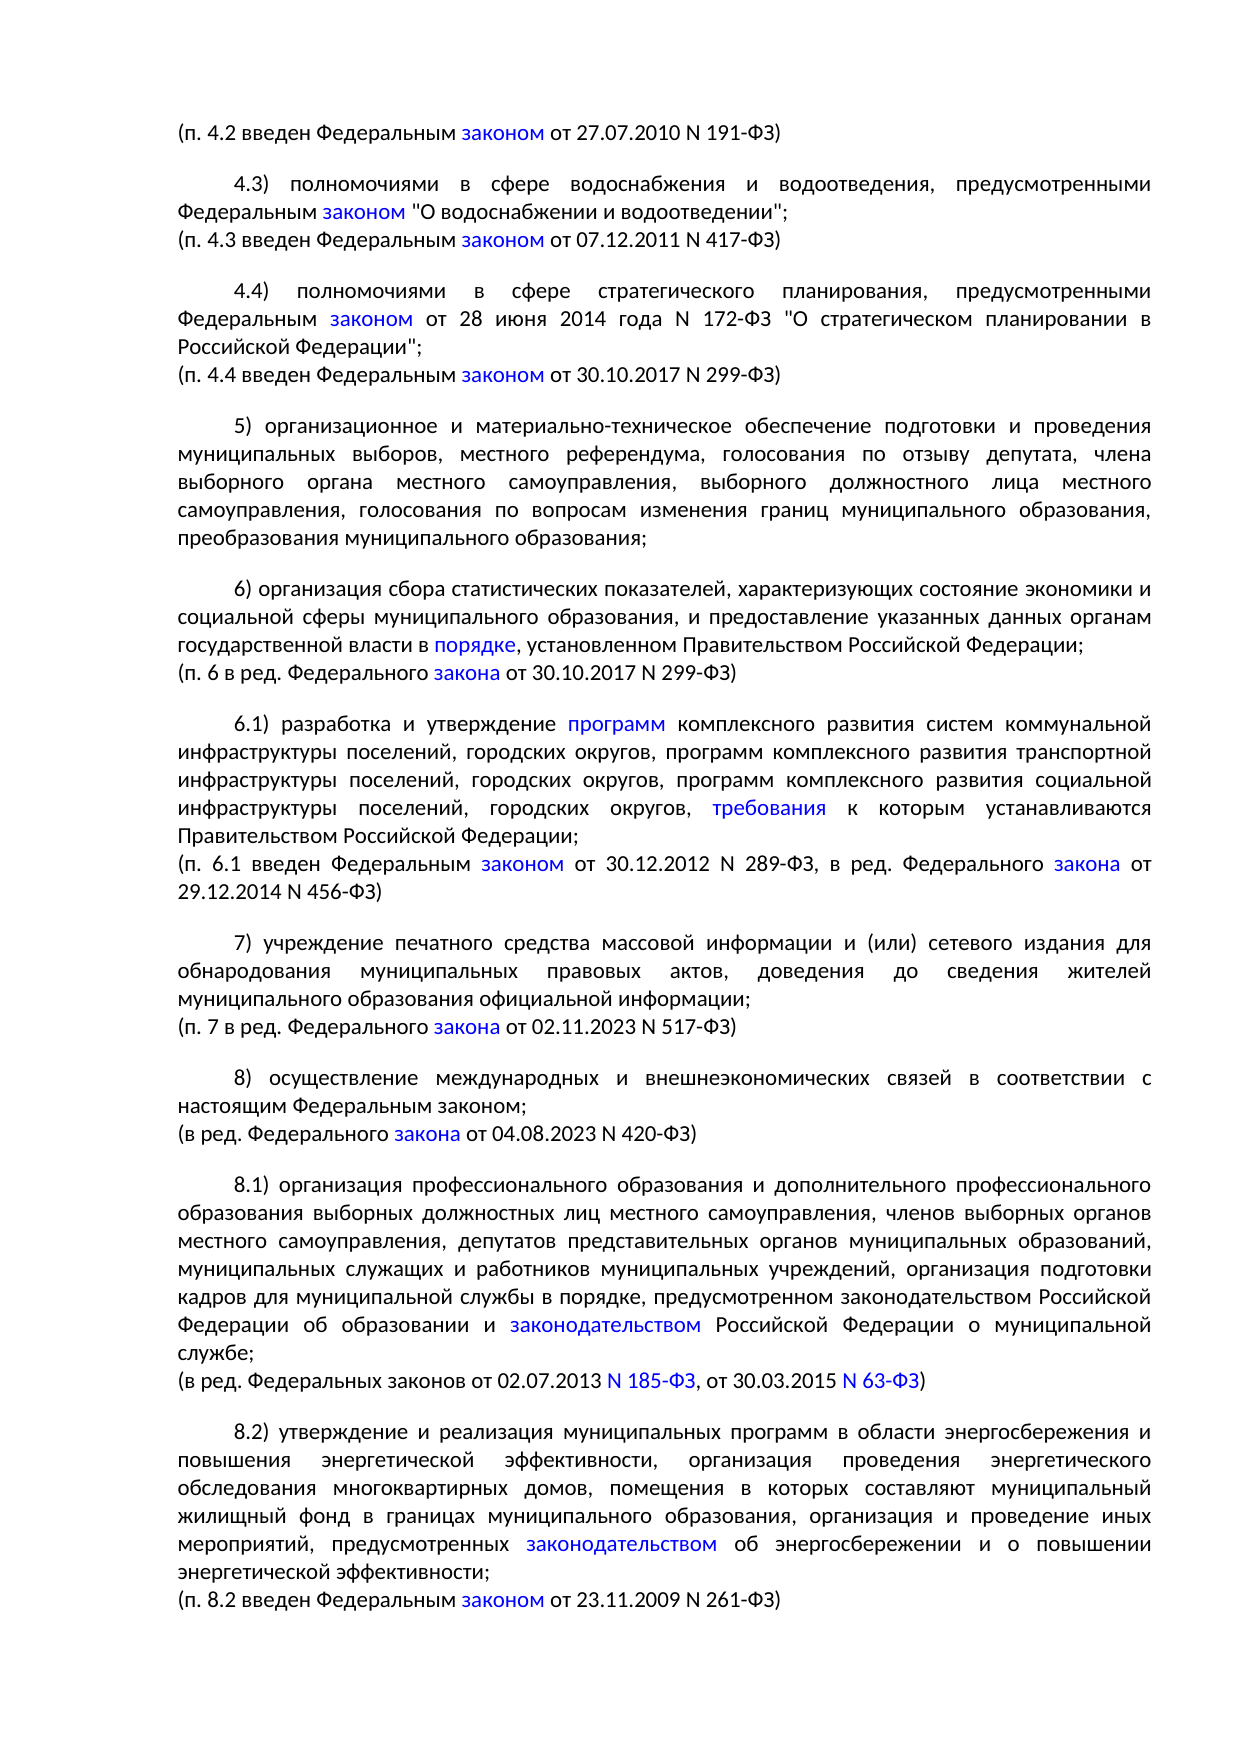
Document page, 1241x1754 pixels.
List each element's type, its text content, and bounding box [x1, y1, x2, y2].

text (п. 7 в ред. Федерального закона от 02.11.2023 N 517-ФЗ) [177, 1012, 1152, 1040]
text (п. 6.1 введен Федеральным законом от 30.12.2012 N 289-ФЗ, в ред. Федерального закона от 29.12.2014 N 456-ФЗ) [177, 849, 1152, 905]
text (в ред. Федеральных законов от 02.07.2013 N 185-ФЗ, от 30.03.2015 N 63-ФЗ) [177, 1366, 1152, 1394]
text 6.1) разработка и утверждение программ комплексного развития систем коммунальной инфраструктуры поселений, городских округов, программ комплексного развития транспортной инфраструктуры поселений, городских округов, программ комплексного развития социальной инфраструктуры поселений, городских округов, требования к которым устанавливаются Правительством Российской Федерации; [177, 709, 1152, 849]
text (п. 4.4 введен Федеральным законом от 30.10.2017 N 299-ФЗ) [177, 360, 1152, 388]
text 4.3) полномочиями в сфере водоснабжения и водоотведения, предусмотренными Федеральным законом "О водоснабжении и водоотведении"; [177, 169, 1152, 225]
text 8.1) организация профессионального образования и дополнительного профессионального образования выборных должностных лиц местного самоуправления, членов выборных органов местного самоуправления, депутатов представительных органов муниципальных образований, муниципальных служащих и работников муниципальных учреждений, организация подготовки кадров для муниципальной службы в порядке, предусмотренном законодательством Российской Федерации об образовании и законодательством Российской Федерации о муниципальной службе; [177, 1170, 1152, 1366]
text (п. 4.3 введен Федеральным законом от 07.12.2011 N 417-ФЗ) [177, 225, 1152, 253]
text (в ред. Федерального закона от 04.08.2023 N 420-ФЗ) [177, 1119, 1152, 1147]
text 8.2) утверждение и реализация муниципальных программ в области энергосбережения и повышения энергетической эффективности, организация проведения энергетического обследования многоквартирных домов, помещения в которых составляют муниципальный жилищный фонд в границах муниципального образования, организация и проведение иных мероприятий, предусмотренных законодательством об энергосбережении и о повышении энергетической эффективности; [177, 1417, 1152, 1585]
text 5) организационное и материально-техническое обеспечение подготовки и проведения муниципальных выборов, местного референдума, голосования по отзыву депутата, члена выборного органа местного самоуправления, выборного должностного лица местного самоуправления, голосования по вопросам изменения границ муниципального образования, преобразования муниципального образования; [177, 411, 1152, 551]
text 7) учреждение печатного средства массовой информации и (или) сетевого издания для обнародования муниципальных правовых актов, доведения до сведения жителей муниципального образования официальной информации; [177, 928, 1152, 1012]
text 8) осуществление международных и внешнеэкономических связей в соответствии с настоящим Федеральным законом; [177, 1063, 1152, 1119]
text 4.4) полномочиями в сфере стратегического планирования, предусмотренными Федеральным законом от 28 июня 2014 года N 172-ФЗ "О стратегическом планировании в Российской Федерации"; [177, 276, 1152, 360]
text (п. 8.2 введен Федеральным законом от 23.11.2009 N 261-ФЗ) [177, 1585, 1152, 1613]
text (п. 6 в ред. Федерального закона от 30.10.2017 N 299-ФЗ) [177, 658, 1152, 686]
text (п. 4.2 введен Федеральным законом от 27.07.2010 N 191-ФЗ) [177, 118, 1152, 146]
text 6) организация сбора статистических показателей, характеризующих состояние экономики и социальной сферы муниципального образования, и предоставление указанных данных органам государственной власти в порядке, установленном Правительством Российской Федерации; [177, 574, 1152, 658]
